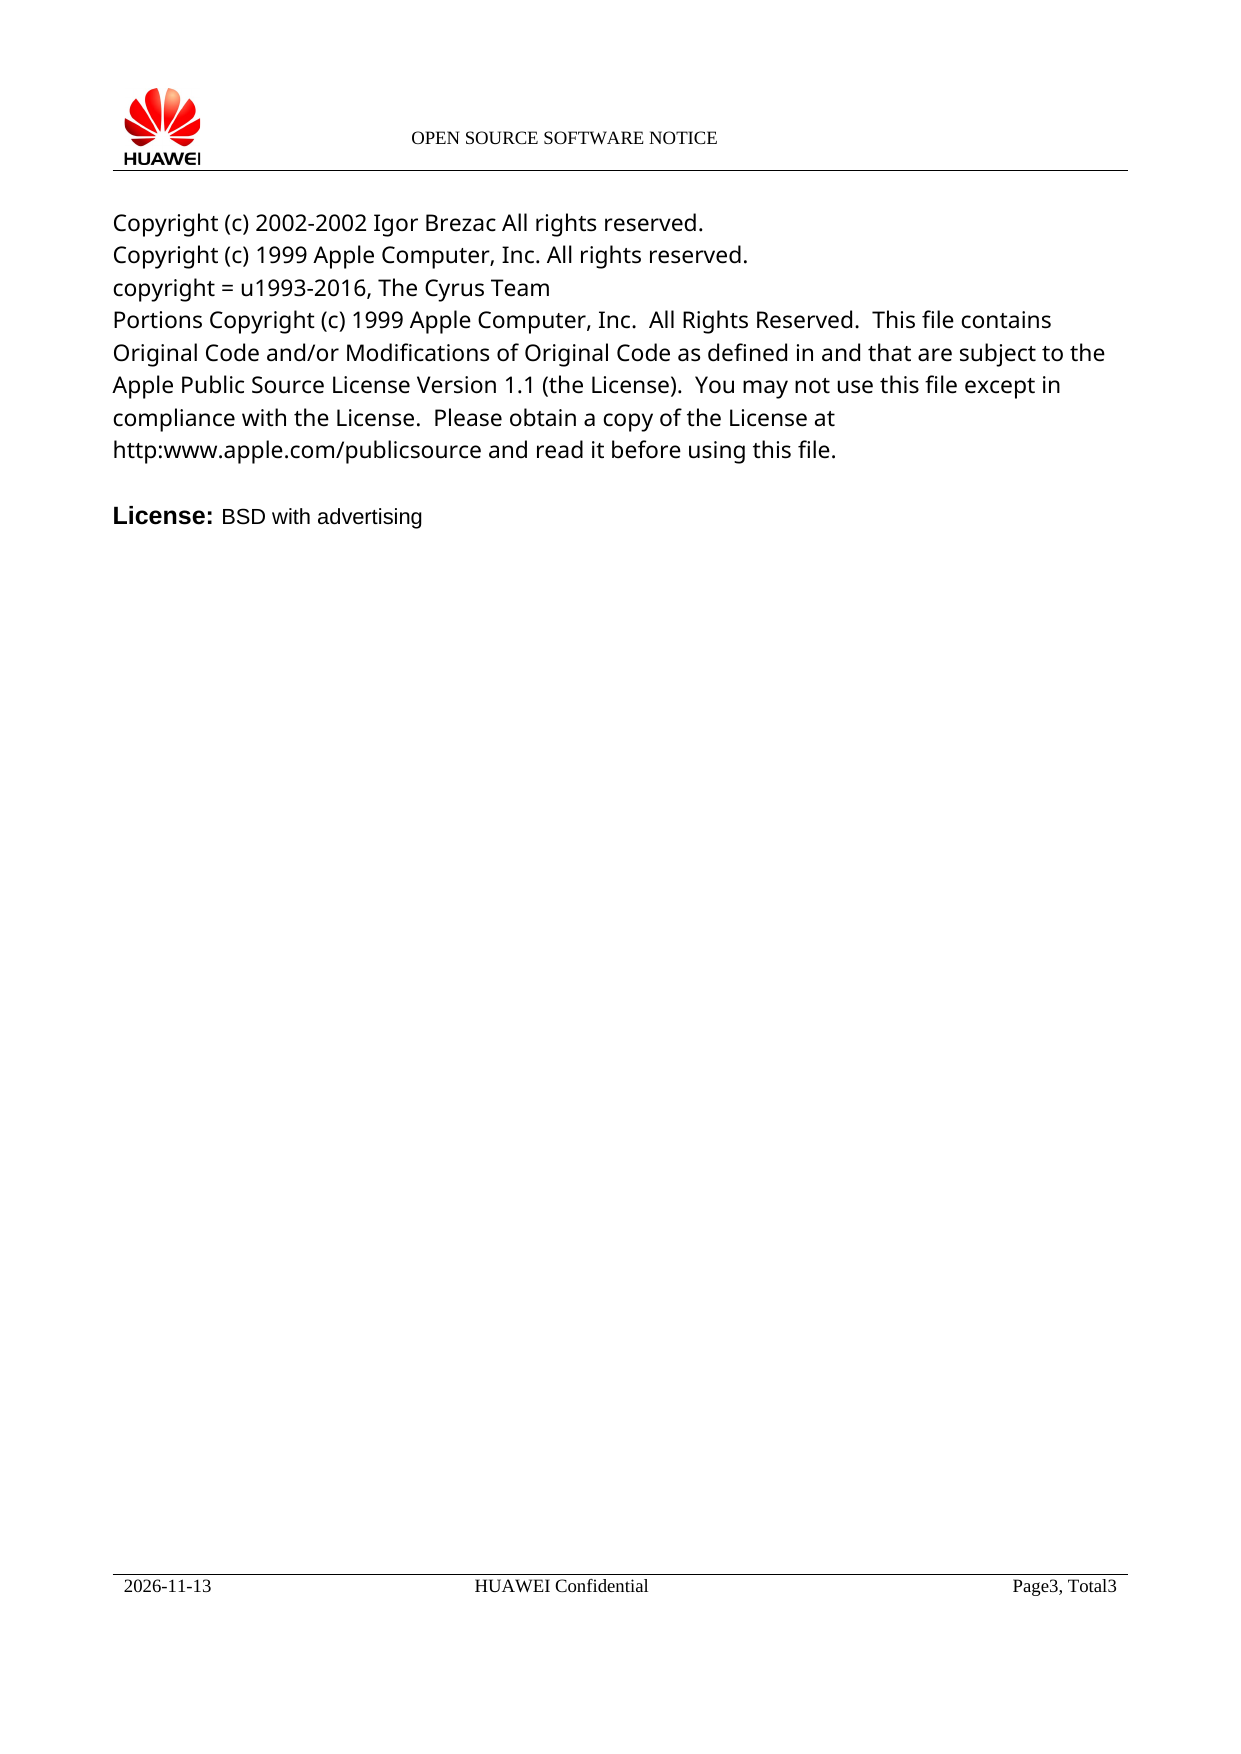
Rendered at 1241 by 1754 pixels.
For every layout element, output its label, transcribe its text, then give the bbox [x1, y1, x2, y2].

picture [124, 88, 201, 165]
text License: BSD with advertising [112, 499, 1128, 531]
